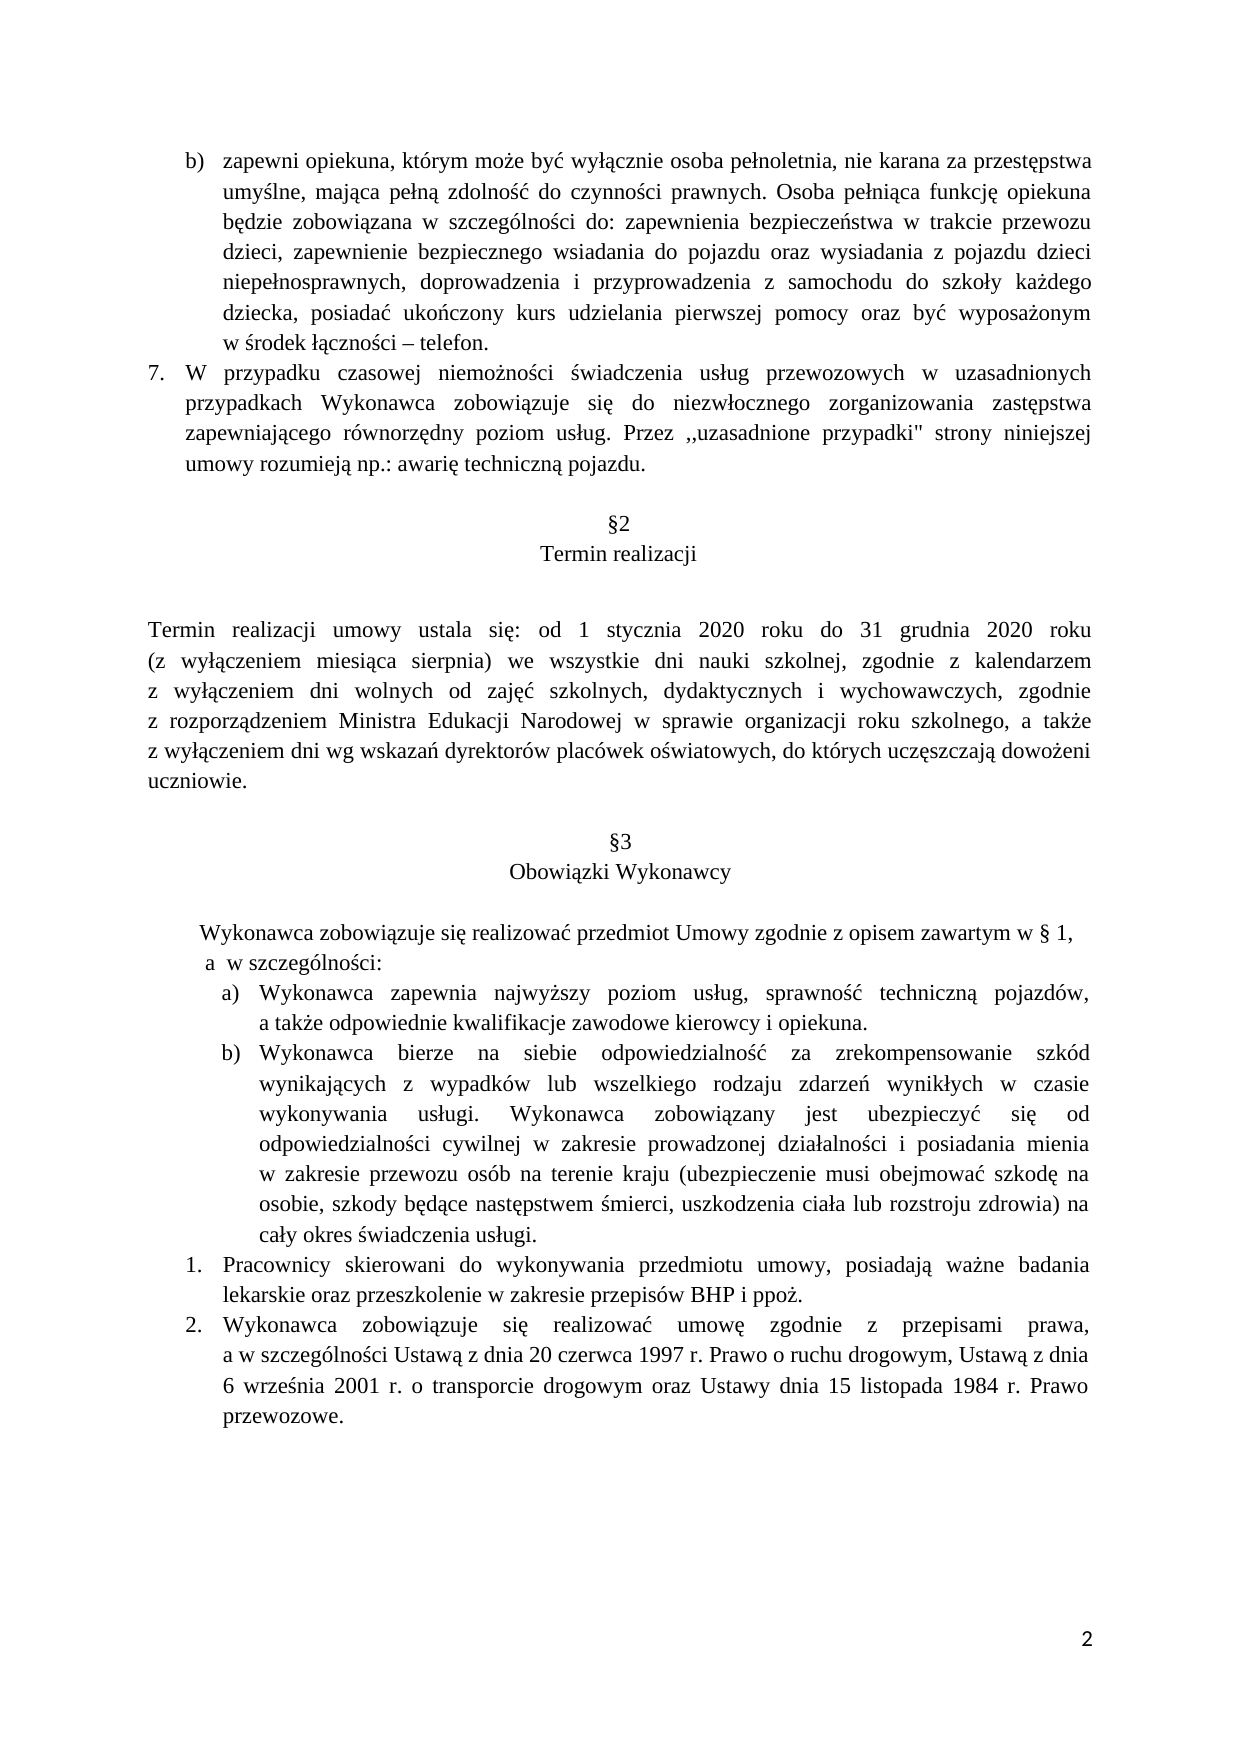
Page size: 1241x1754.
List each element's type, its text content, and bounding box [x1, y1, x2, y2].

text Termin realizacji umowy ustala się: od 1 stycznia 2020 roku do 31 grudnia 2020 roku (z wyłączeniem miesiąca sierpnia) we wszystkie dni nauki szkolnej, zgodnie z kalendarzem z wyłączeniem dni wolnych od zajęć szkolnych, dydaktycznych i wychowawczych, zgodnie z rozporządzeniem Ministra Edukacji Narodowej w sprawie organizacji roku szkolnego, a także z wyłączeniem dni wg wskazań dyrektorów placówek oświatowych, do których uczęszczają dowożeni uczniowie. [148, 617, 1093, 794]
text Wykonawca zobowiązuje się realizować przedmiot Umowy zgodnie z opisem zawartym w § 1, [148, 919, 1093, 945]
text Termin realizacji [148, 540, 1089, 567]
list Wykonawca bierze na siebie odpowiedzialność za zrekompensowanie szkód wynikających z wypadków lub wszelkiego rodzaju zdarzeń wynikłych w czasie wykonywania usługi. Wykonawca zobowiązany jest ubezpieczyć się od odpowiedzialności cywilnej w zakresie prowadzonej działalności i posiadania mienia w zakresie przewozu osób na terenie kraju (ubezpieczenie musi obejmować szkodę na osobie, szkody będące następstwem śmierci, uszkodzenia ciała lub rozstroju zdrowia) na cały okres świadczenia usługi. [221, 1039, 1091, 1247]
list Pracownicy skierowani do wykonywania przedmiotu umowy, posiadają ważne badania lekarskie oraz przeszkolenie w zakresie przepisów BHP i ppoż. [185, 1251, 1091, 1307]
list W przypadku czasowej niemożności świadczenia usług przewozowych w uzasadnionych przypadkach Wykonawca zobowiązuje się do niezwłocznego zorganizowania zastępstwa zapewniającego równorzędny poziom usług. Przez ,,uzasadnione przypadki" strony niniejszej umowy rozumieją np.: awarię techniczną pojazdu. [148, 359, 1093, 476]
list Wykonawca zobowiązuje się realizować umowę zgodnie z przepisami prawa, a w szczególności Ustawą z dnia 20 czerwca 1997 r. Prawo o ruchu drogowym, Ustawą z dnia 6 września 2001 r. o transporcie drogowym oraz Ustawy dnia 15 listopada 1984 r. Prawo przewozowe. [185, 1311, 1091, 1428]
text Obowiązki Wykonawcy [148, 858, 1093, 884]
list Wykonawca zapewnia najwyższy poziom usług, sprawność techniczną pojazdów, a także odpowiednie kwalifikacje zawodowe kierowcy i opiekuna. [221, 979, 1091, 1036]
text §3 [148, 828, 1093, 854]
text a w szczególności: [148, 949, 1093, 975]
list zapewni opiekuna, którym może być wyłącznie osoba pełnoletnia, nie karana za przestępstwa umyślne, mająca pełną zdolność do czynności prawnych. Osoba pełniąca funkcję opiekuna będzie zobowiązana w szczególności do: zapewnienia bezpieczeństwa w trakcie przewozu dzieci, zapewnienie bezpiecznego wsiadania do pojazdu oraz wysiadania z pojazdu dzieci niepełnosprawnych, doprowadzenia i przyprowadzenia z samochodu do szkoły każdego dziecka, posiadać ukończony kurs udzielania pierwszej pomocy oraz być wyposażonym w środek łączności – telefon. [185, 148, 1093, 355]
text §2 [148, 510, 1089, 536]
